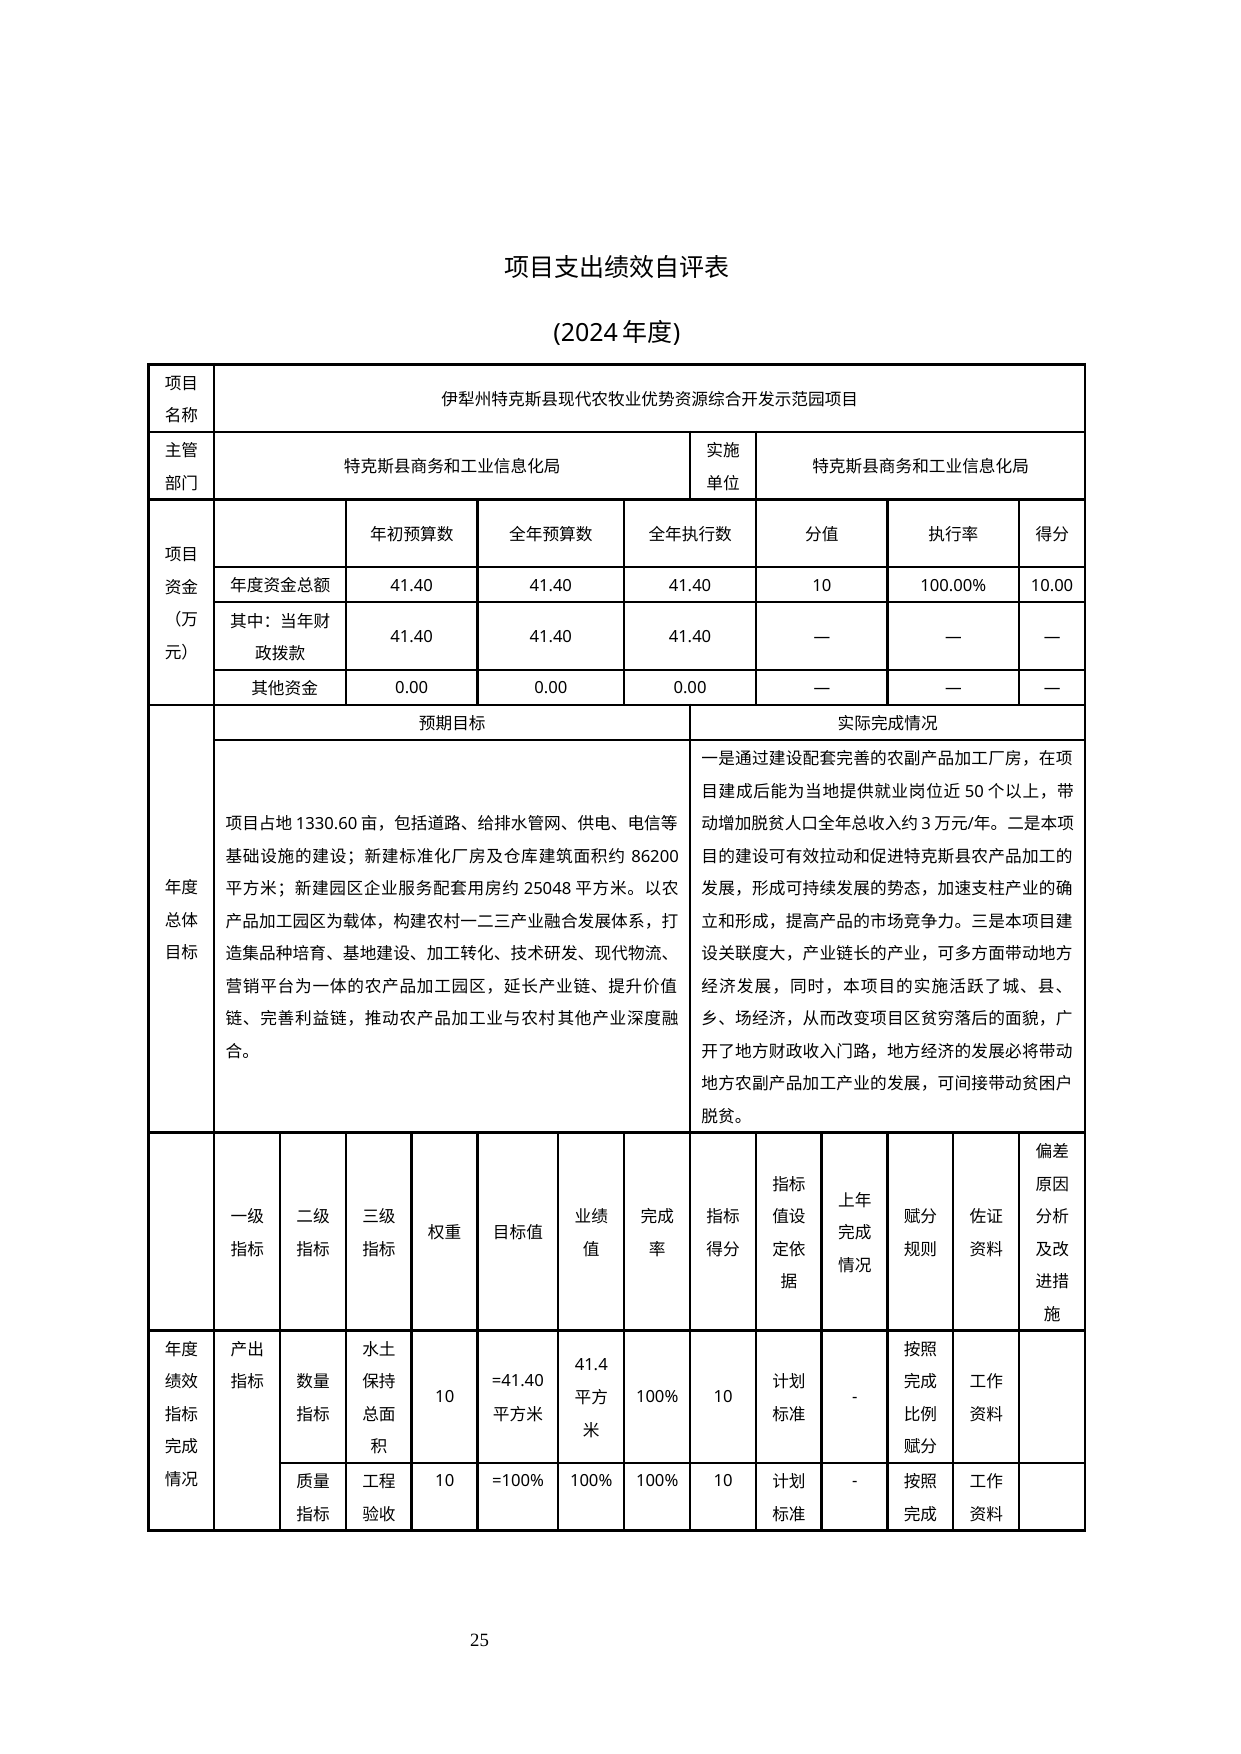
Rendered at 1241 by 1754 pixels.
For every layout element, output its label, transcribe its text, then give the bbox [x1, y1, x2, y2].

table_cell [1020, 1332, 1084, 1461]
table_cell 预期目标 [215, 706, 689, 739]
table_cell 项目名称 [150, 366, 213, 431]
table_cell 工作资料 [954, 1332, 1018, 1461]
table_cell 赋分规则 [889, 1134, 952, 1329]
table_cell 佐证资料 [954, 1134, 1018, 1329]
table_cell 10 [757, 568, 886, 601]
table_cell 其他资金 [215, 671, 345, 703]
table_cell 10.00 [1020, 568, 1084, 601]
table_cell 计划标准 [757, 1332, 820, 1461]
table_cell [1020, 1464, 1084, 1529]
table_cell 实施单位 [691, 433, 755, 498]
table_cell 0.00 [479, 671, 623, 703]
table_cell 完成率 [625, 1134, 689, 1329]
table_cell 41.4平方米 [559, 1332, 623, 1461]
table_cell 100% [625, 1332, 689, 1461]
table_cell 41.40 [625, 568, 755, 601]
table_cell - [823, 1464, 886, 1529]
table_cell 项目资金（万元） [150, 501, 213, 703]
table_cell 产出指标 [215, 1332, 279, 1529]
table_cell [150, 1134, 213, 1329]
table_cell 业绩值 [559, 1134, 623, 1329]
table_cell 二级指标 [281, 1134, 345, 1329]
table_cell =41.40平方米 [479, 1332, 557, 1461]
table_cell 年初预算数 [347, 501, 476, 566]
table_cell 工作资料 [954, 1464, 1018, 1529]
table_cell — [889, 603, 1018, 668]
table_cell 工程验收合格率 [347, 1464, 410, 1529]
table_cell 41.40 [347, 603, 476, 668]
table_cell 指标值设定依据 [757, 1134, 820, 1329]
table_cell 特克斯县商务和工业信息化局 [215, 433, 689, 498]
table_cell 41.40 [347, 568, 476, 601]
table_cell 其中：当年财政拨款 [215, 603, 345, 668]
table_cell 按照完成比例赋分 [889, 1464, 952, 1529]
table_cell 质量指标 [281, 1464, 345, 1529]
table_cell 100% [625, 1464, 689, 1529]
table_cell 偏差原因分析及改进措施 [1020, 1134, 1084, 1329]
table_cell 特克斯县商务和工业信息化局 [757, 433, 1084, 498]
table_cell 10 [413, 1464, 476, 1529]
table_cell - [823, 1332, 886, 1461]
table_cell 目标值 [479, 1134, 557, 1329]
table_cell 10 [691, 1332, 755, 1461]
table_cell 实际完成情况 [691, 706, 1084, 739]
table_cell 41.40 [479, 568, 623, 601]
table_cell 主管部门 [150, 433, 213, 498]
table_cell 项目占地1330.60亩，包括道路、给排水管网、供电、电信等基础设施的建设；新建标准化厂房及仓库建筑面积约86200平方米；新建园区企业服务配套用房约25048平方米。以农产品加工园区为载体，构建农村一二三产业融合发展体系，打造集品种培育、基地建设、加工转化、技术研发、现代物流、营销平台为一体的农产品加工园区，延长产业链、提升价值链、完善利益链，推动农产品加工业与农村其他产业深度融合。 [215, 741, 689, 1131]
table_cell 100.00% [889, 568, 1018, 601]
table_cell 上年完成情况 [823, 1134, 886, 1329]
table_cell 按照完成比例赋分 [889, 1332, 952, 1461]
table_cell 0.00 [625, 671, 755, 703]
table_cell — [757, 671, 886, 703]
table_cell 年度总体目标 [150, 706, 213, 1131]
table_cell 100% [559, 1464, 623, 1529]
table_cell 0.00 [347, 671, 476, 703]
table_cell 41.40 [479, 603, 623, 668]
table_cell 三级指标 [347, 1134, 410, 1329]
table_cell 一是通过建设配套完善的农副产品加工厂房，在项目建成后能为当地提供就业岗位近50个以上，带动增加脱贫人口全年总收入约3万元/年。二是本项目的建设可有效拉动和促进特克斯县农产品加工的发展，形成可持续发展的势态，加速支柱产业的确立和形成，提高产品的市场竞争力。三是本项目建设关联度大，产业链长的产业，可多方面带动地方经济发展，同时，本项目的实施活跃了城、县、乡、场经济，从而改变项目区贫穷落后的面貌，广开了地方财政收入门路，地方经济的发展必将带动地方农副产品加工产业的发展，可间接带动贫困户脱贫。 [691, 741, 1084, 1131]
table_cell 10 [413, 1332, 476, 1461]
table_cell 41.40 [625, 603, 755, 668]
table_cell 伊犁州特克斯县现代农牧业优势资源综合开发示范园项目 [215, 366, 1084, 431]
table_cell — [889, 671, 1018, 703]
table_cell — [1020, 603, 1084, 668]
table_cell 10 [691, 1464, 755, 1529]
table_cell 全年预算数 [479, 501, 623, 566]
table_header 项目支出绩效自评表 [148, 233, 1085, 298]
table_cell =100% [479, 1464, 557, 1529]
table_cell 水土保持总面积 [347, 1332, 410, 1461]
table_cell 数量指标 [281, 1332, 345, 1461]
table_cell 计划标准 [757, 1464, 820, 1529]
table_cell 指标得分 [691, 1134, 755, 1329]
table_cell 得分 [1020, 501, 1084, 566]
table_cell 全年执行数 [625, 501, 755, 566]
table_cell 执行率 [889, 501, 1018, 566]
table_cell 分值 [757, 501, 886, 566]
table_cell — [757, 603, 886, 668]
table_cell 一级指标 [215, 1134, 279, 1329]
table_cell 权重 [413, 1134, 476, 1329]
table_cell 年度资金总额 [215, 568, 345, 601]
table_cell — [1020, 671, 1084, 703]
table_cell 年度绩效指标完成情况 [150, 1332, 213, 1529]
table_cell (2024年度) [148, 298, 1085, 363]
table_cell [215, 501, 345, 566]
